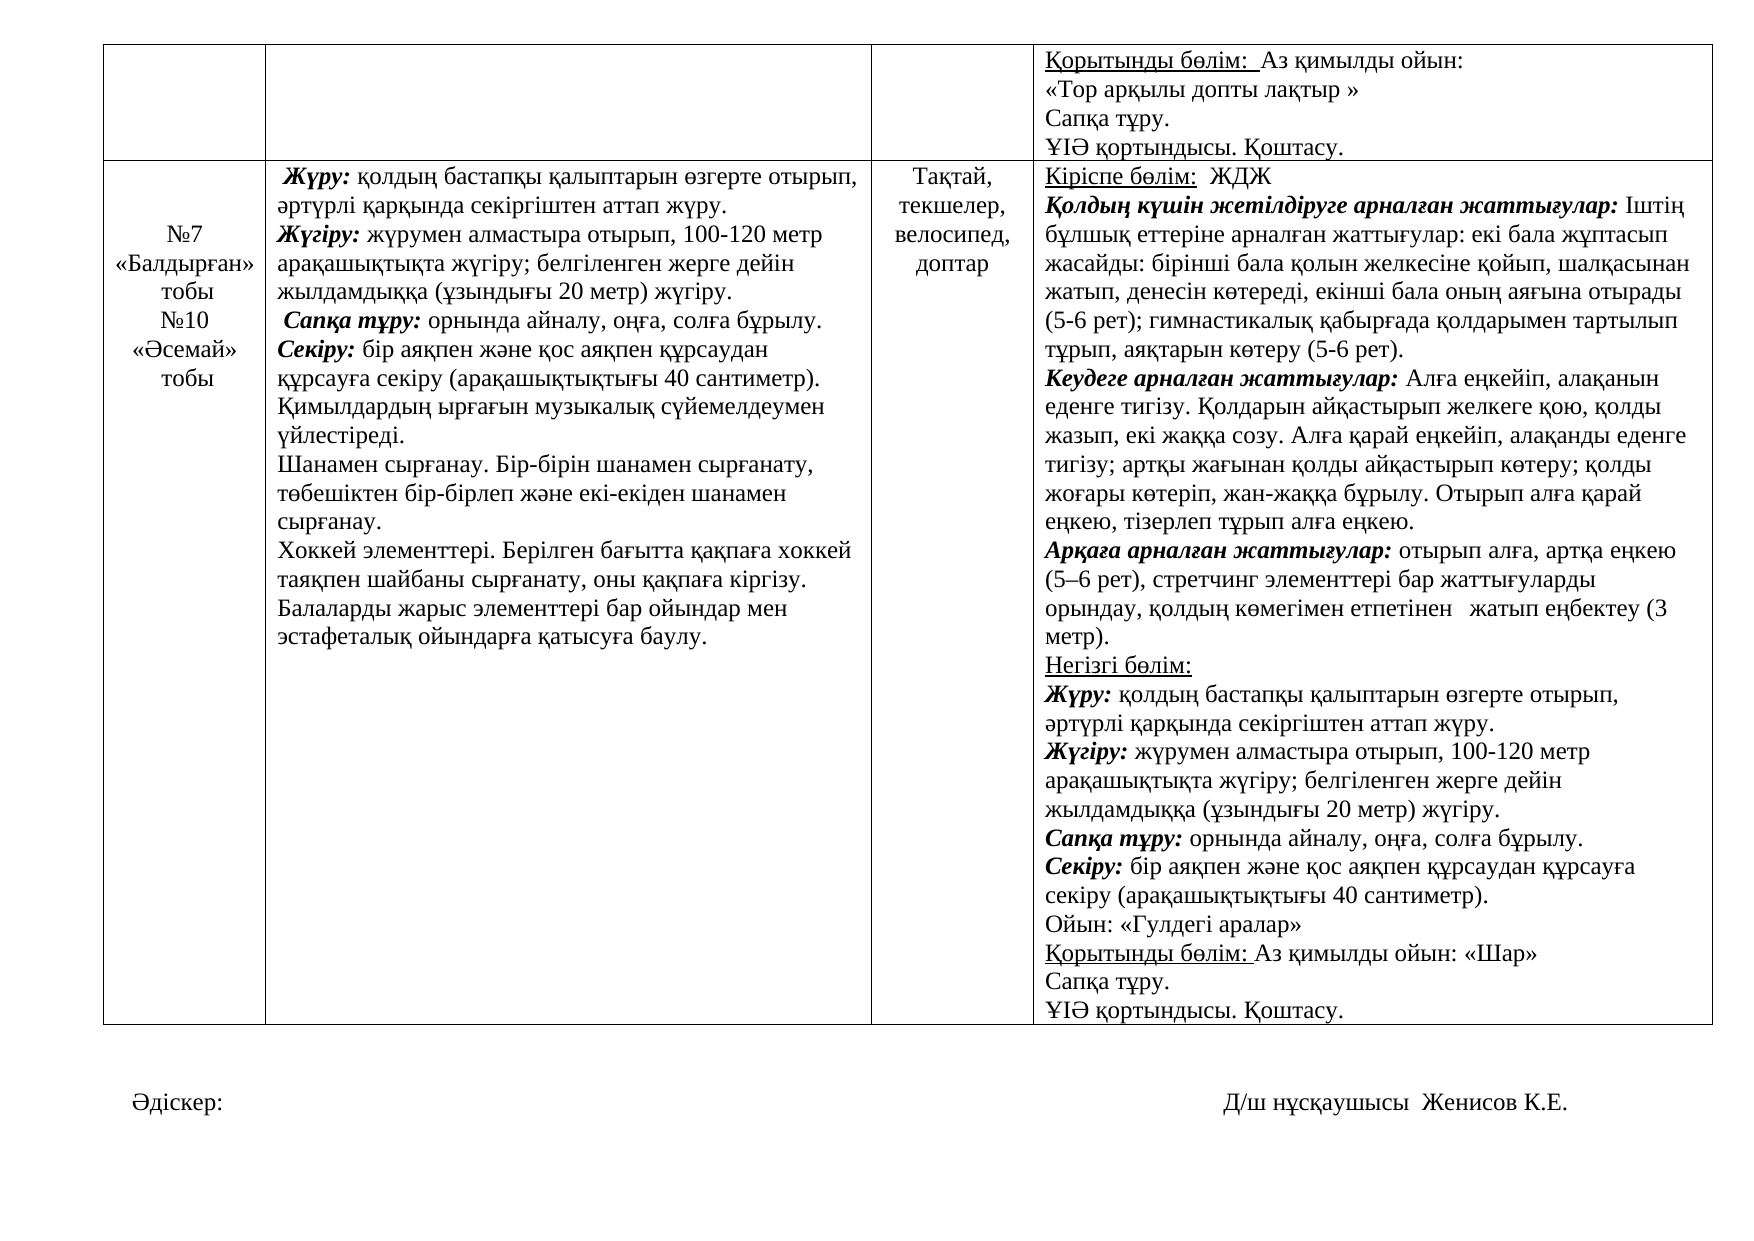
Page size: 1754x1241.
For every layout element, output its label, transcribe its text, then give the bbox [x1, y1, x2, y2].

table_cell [1034, 45, 1712, 160]
text Әдіскер: Д/ш нұсқаушысы Женисов К.Е. [132, 1087, 1636, 1116]
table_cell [266, 45, 871, 160]
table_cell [104, 45, 265, 160]
table_cell Тақтай, текшелер, велосипед, доптар [872, 161, 1033, 1024]
table_cell №7 «Балдырған» тобы №10 «Әсемай» тобы [104, 161, 265, 1024]
table_cell Жүру: қолдың бастапқы қалыптарын өзгерте отырып, әртүрлі қарқында секіргіштен аттап жүру. Жүгіру: жүрумен алмастыра отырып, 100-120 метр арақашықтықта жүгіру; белгіленген жерге дейін жылдамдыққа (ұзындығы 20 метр) жүгіру. Сапқа тұру: орнында айналу, оңға, солға бұрылу. Секіру: бір аяқпен және қос аяқпен құрсаудан құрсауға секіру (арақашықтықтығы 40 сантиметр). Қимылдардың ырғағын музыкалық сүйемелдеумен үйлестіреді. Шанамен сырғанау. Бір-бірін шанамен сырғанату, төбешіктен бір-бірлеп және екі-екіден шанамен сырғанау. Хоккей элементтері. Берілген бағытта қақпаға хоккей таяқпен шайбаны сырғанату, оны қақпаға кіргізу. Балаларды жарыс элементтері бар ойындар мен эстафеталық ойындарға қатысуға баулу. [266, 161, 871, 1024]
table_cell Кіріспе бөлім: ЖДЖ Қолдың күшін жетілдіруге арналған жаттығулар: Іштің бұлшық еттеріне арналған жаттығулар: екі бала жұптасып жасайды: бірінші бала қолын желкесіне қойып, шалқасынан жатып, денесін көтереді, екінші бала оның аяғына отырады (5-6 рет); гимнастикалық қабырғада қолдарымен тартылып тұрып, аяқтарын көтеру (5-6 рет). Кеудеге арналған жаттығулар: Алға еңкейіп, алақанын еденге тигізу. Қолдарын айқастырып желкеге қою, қолды жазып, екі жаққа созу. Алға қарай еңкейіп, алақанды еденге тигізу; артқы жағынан қолды айқастырып көтеру; қолды жоғары көтеріп, жан-жаққа бұрылу. Отырып алға қарай еңкею, тізерлеп тұрып алға еңкею. Арқаға арналған жаттығулар: отырып алға, артқа еңкею (5–6 рет), стретчинг элементтері бар жаттығуларды орындау, қолдың көмегімен етпетінен жатып еңбектеу (3 метр). Негізгі бөлім: Жүру: қолдың бастапқы қалыптарын өзгерте отырып, әртүрлі қарқында секіргіштен аттап жүру. Жүгіру: жүрумен алмастыра отырып, 100-120 метр арақашықтықта жүгіру; белгіленген жерге дейін жылдамдыққа (ұзындығы 20 метр) жүгіру. Сапқа тұру: орнында айналу, оңға, солға бұрылу. Секіру: бір аяқпен және қос аяқпен құрсаудан құрсауға секіру (арақашықтықтығы 40 сантиметр). Ойын: «Гулдегі аралар» Қорытынды бөлім: Аз қимылды ойын: «Шар» Сапқа тұру. ҰІӘ қортындысы. Қоштасу. [1034, 161, 1712, 1024]
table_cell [872, 45, 1033, 160]
